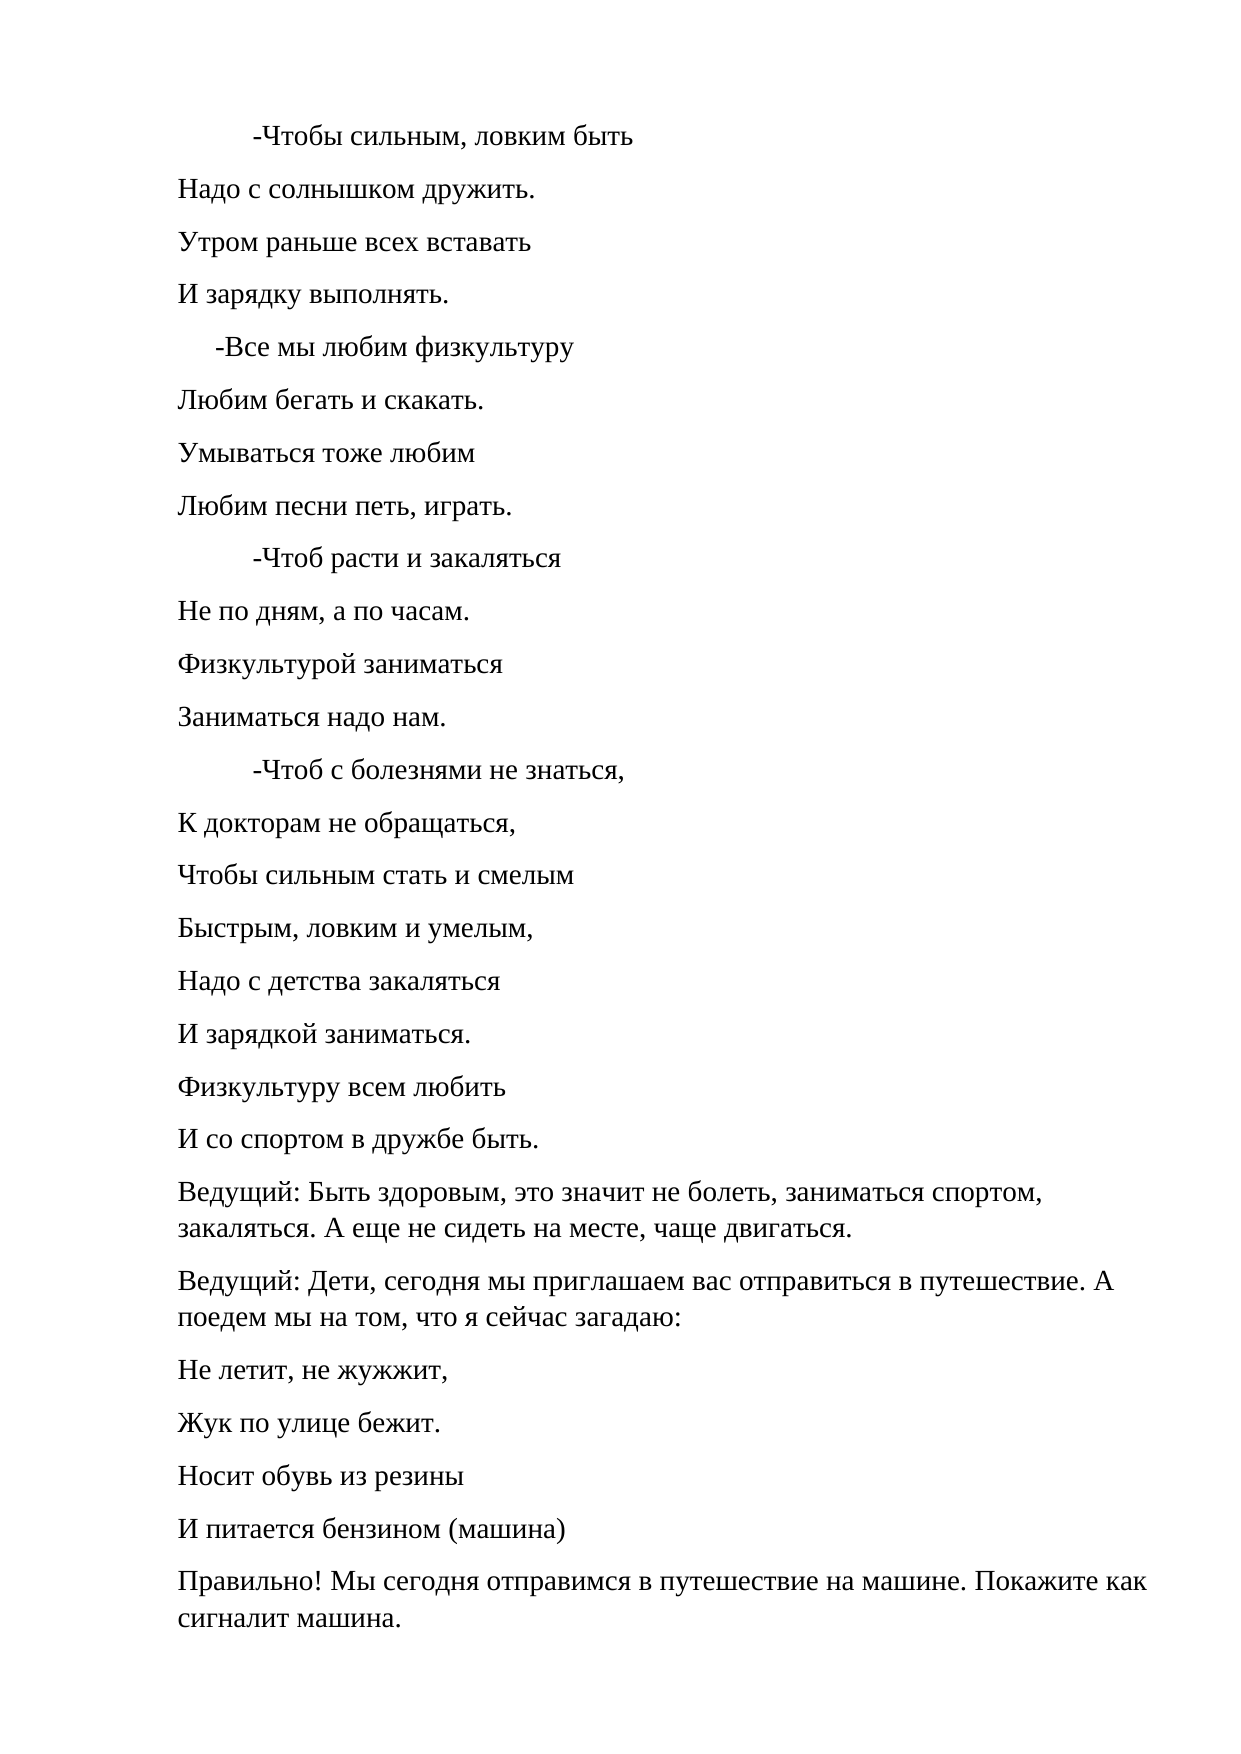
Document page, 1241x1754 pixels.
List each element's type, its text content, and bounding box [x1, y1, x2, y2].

text Надо с солнышком дружить. [177, 171, 1152, 204]
text -Все мы любим физкультуру [215, 329, 1152, 363]
text Надо с детства закаляться [177, 963, 1152, 997]
text Жук по улице бежит. [177, 1405, 1152, 1439]
text Физкультурой заниматься [177, 646, 1152, 680]
text Быстрым, ловким и умелым, [177, 910, 1152, 944]
text Умываться тоже любим [177, 435, 1152, 468]
text И зарядку выполнять. [177, 277, 1152, 310]
text Правильно! Мы сегодня отправимся в путешествие на машине. Покажите как сигналит машина. [177, 1563, 1152, 1633]
text -Чтоб с болезнями не знаться, [252, 752, 1152, 785]
text -Чтоб расти и закаляться [252, 541, 1152, 574]
text И питается бензином (машина) [177, 1511, 1152, 1544]
text Физкультуру всем любить [177, 1069, 1152, 1102]
text Не летит, не жужжит, [177, 1352, 1152, 1386]
text Любим бегать и скакать. [177, 382, 1152, 416]
text -Чтобы сильным, ловким быть [252, 118, 1152, 152]
text Ведущий: Дети, сегодня мы приглашаем вас отправиться в путешествие. А поедем мы на том, что я сейчас загадаю: [177, 1263, 1152, 1333]
text Ведущий: Быть здоровым, это значит не болеть, заниматься спортом, закаляться. А еще не сидеть на месте, чаще двигаться. [177, 1174, 1152, 1244]
text К докторам не обращаться, [177, 805, 1152, 838]
text Чтобы сильным стать и смелым [177, 857, 1152, 891]
text Носит обувь из резины [177, 1458, 1152, 1491]
text И зарядкой заниматься. [177, 1016, 1152, 1049]
text Утром раньше всех вставать [177, 224, 1152, 257]
text И со спортом в дружбе быть. [177, 1122, 1152, 1155]
text Любим песни петь, играть. [177, 488, 1152, 521]
text Заниматься надо нам. [177, 699, 1152, 733]
text Не по дням, а по часам. [177, 593, 1152, 627]
